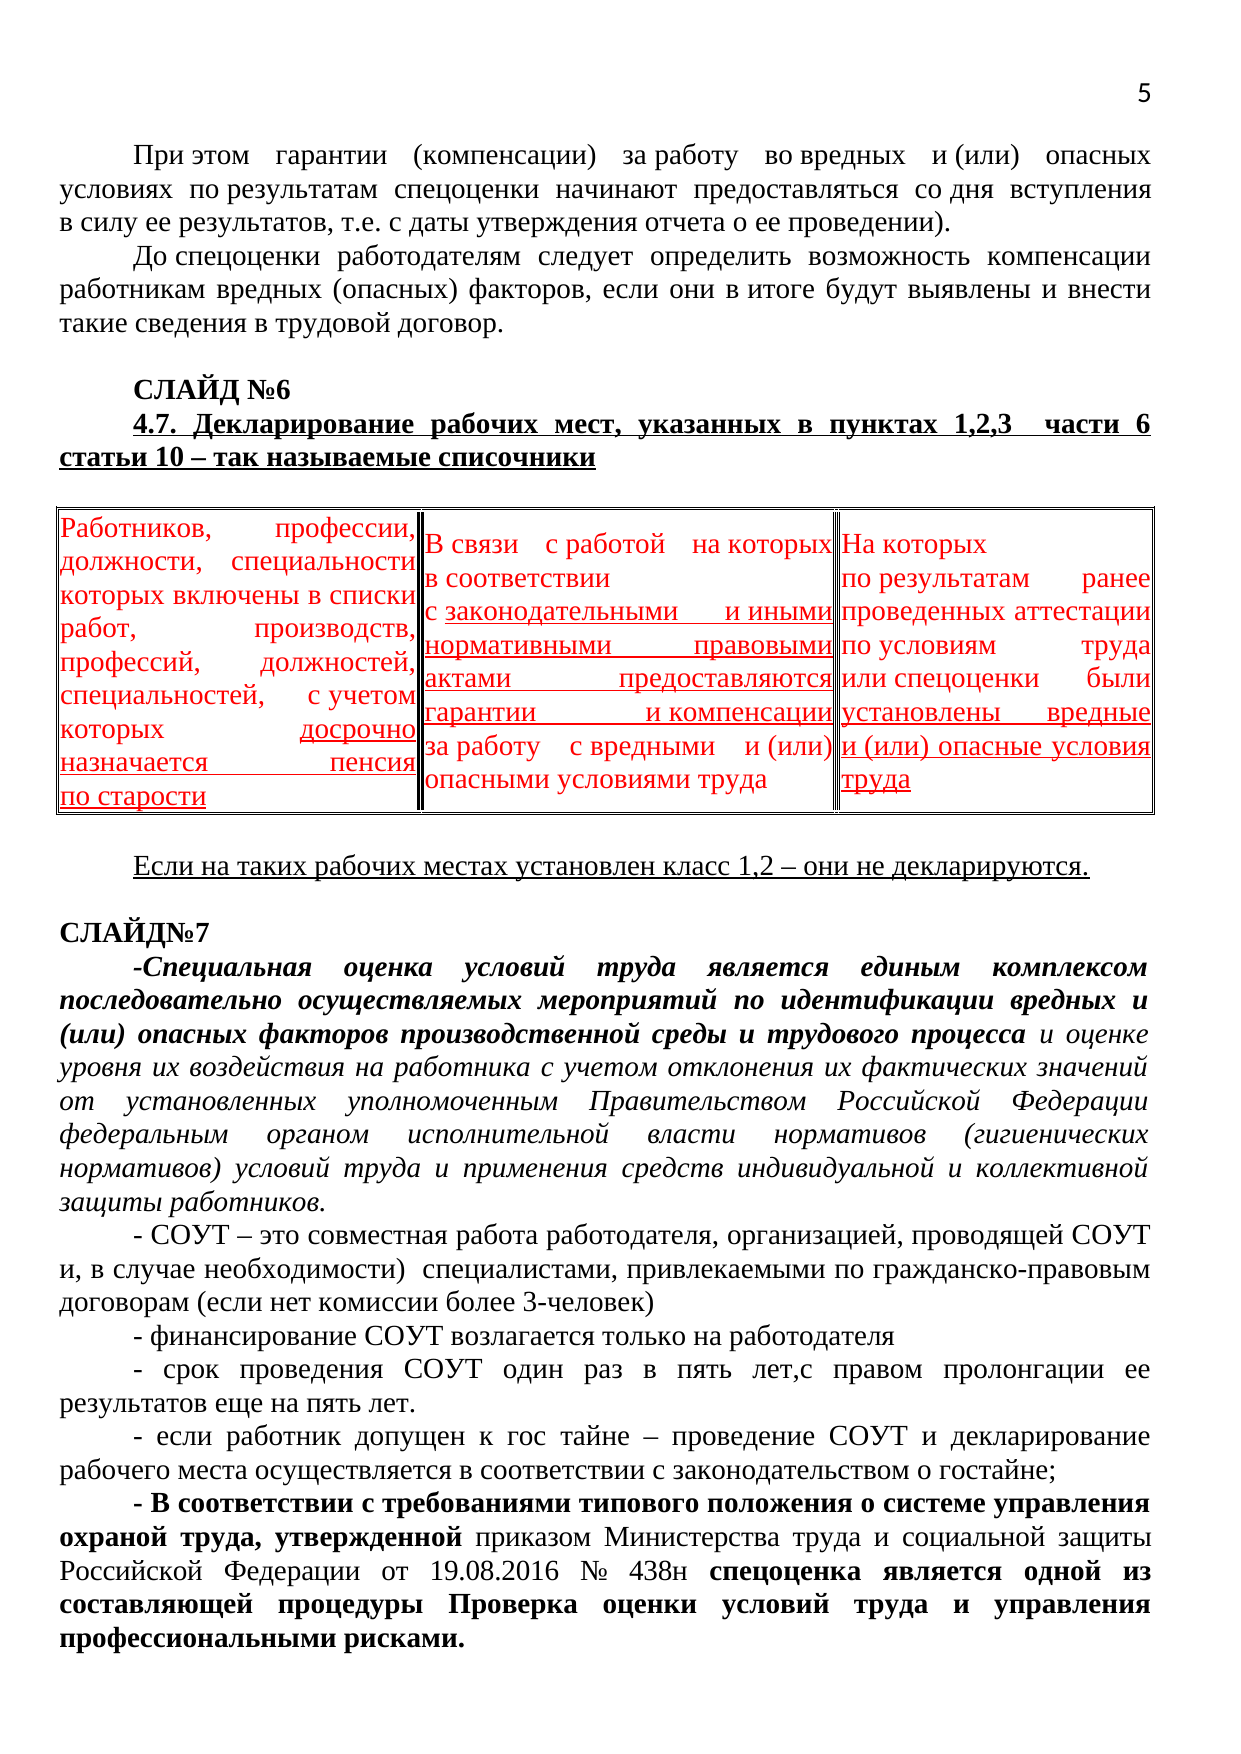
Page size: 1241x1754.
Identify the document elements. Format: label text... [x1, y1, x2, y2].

text Если на таких рабочих местах установлен класс 1,2 – они не декларируются. [59, 848, 1152, 882]
text СЛАЙД№7 [59, 915, 1152, 949]
text -Специальная оценка условий труда является единым комплексом последовательно осуществляемых мероприятий по идентификации вредных и (или) опасных факторов производственной среды и трудового процесса и оценке уровня их воздействия на работника с учетом отклонения их фактических значений от установленных уполномоченным Правительством Российской Федерации федеральным органом исполнительной власти нормативов (гигиенических нормативов) условий труда и применения средств индивидуальной и коллективной защиты работников. [59, 949, 1152, 1217]
table_header Работников, профессии, должности, специальности которых включены в списки работ, производств, профессий, должностей, специальностей, с учетом которых досрочно назначается пенсия по старости [59, 510, 418, 812]
text - срок проведения СОУТ один раз в пять лет,с правом пролонгации ее результатов еще на пять лет. [59, 1351, 1152, 1418]
text - если работник допущен к гос тайне – проведение СОУТ и декларирование рабочего места осуществляется в соответствии с законодательством о гостайне; [59, 1418, 1152, 1486]
text - СОУТ – это совместная работа работодателя, организацией, проводящей СОУТ и, в случае необходимости) специалистами, привлекаемыми по гражданско-правовым договорам (если нет комиссии более 3-человек) [59, 1217, 1152, 1318]
text До спецоценки работодателям следует определить возможность компенсации работникам вредных (опасных) факторов, если они в итоге будут выявлены и внести такие сведения в трудовой договор. [59, 238, 1152, 339]
text При этом гарантии (компенсации) за работу во вредных и (или) опасных условиях по результатам спецоценки начинают предоставляться со дня вступления в силу ее результатов, т.е. с даты утверждения отчета о ее проведении). [59, 137, 1152, 238]
text - В соответствии с требованиями типового положения о системе управления охраной труда, утвержденной приказом Министерства труда и социальной защиты Российской Федерации от 19.08.2016 № 438н спецоценка является одной из составляющей процедуры Проверка оценки условий труда и управления профессиональными рисками. [59, 1486, 1152, 1653]
table_header На которых по результатам ранее проведенных аттестации по условиям труда или спецоценки были установлены вредные и (или) опасные условия труда [839, 510, 1152, 812]
text СЛАЙД №6 [59, 372, 1152, 406]
text 4.7. Декларирование рабочих мест, указанных в пунктах 1,2,3 части 6 статьи 10 – так называемые списочники [59, 406, 1152, 473]
text - финансирование СОУТ возлагается только на работодателя [59, 1318, 1152, 1351]
table_header В связи с работой на которых в соответствии с законодательными и иными нормативными правовыми актами предоставляются гарантии и компенсации за работу с вредными и (или) опасными условиями труда [422, 510, 835, 812]
